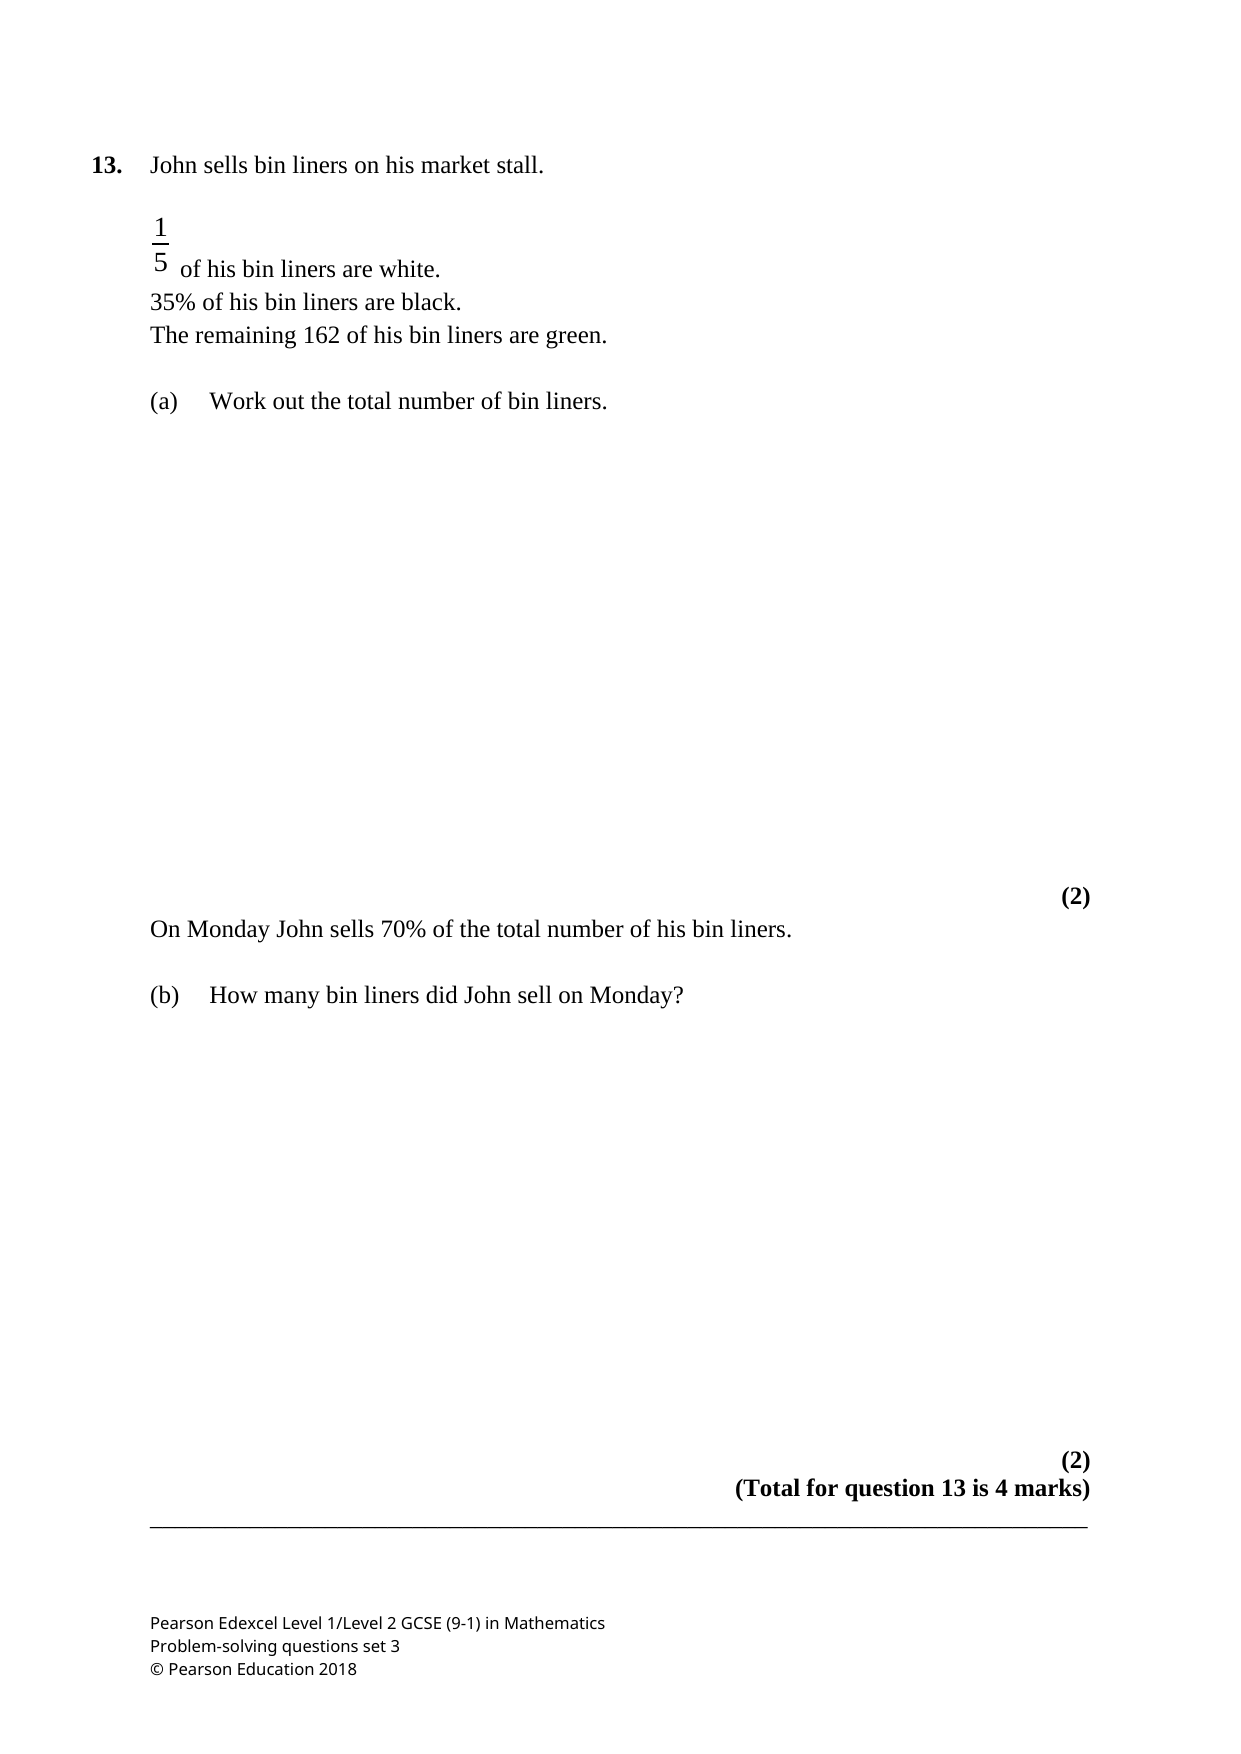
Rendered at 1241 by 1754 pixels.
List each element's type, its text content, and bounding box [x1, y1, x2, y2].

text (2) [150, 1445, 1090, 1473]
text (Total for question 13 is 4 marks) [150, 1473, 1090, 1502]
text (b) How many bin liners did John sell on Monday? [150, 981, 1090, 1009]
text (2) [150, 881, 1090, 910]
text of his bin liners are white. [150, 212, 1090, 283]
text 35% of his bin liners are black. [150, 287, 1090, 316]
text (a) Work out the total number of bin liners. [150, 386, 1090, 415]
text On Monday John sells 70% of the total number of his bin liners. [150, 914, 1090, 943]
text 13. John sells bin liners on his market stall. [91, 150, 1090, 179]
text The remaining 162 of his bin liners are green. [150, 320, 1090, 349]
text ___________________________________________________________________________ [150, 1502, 1090, 1531]
